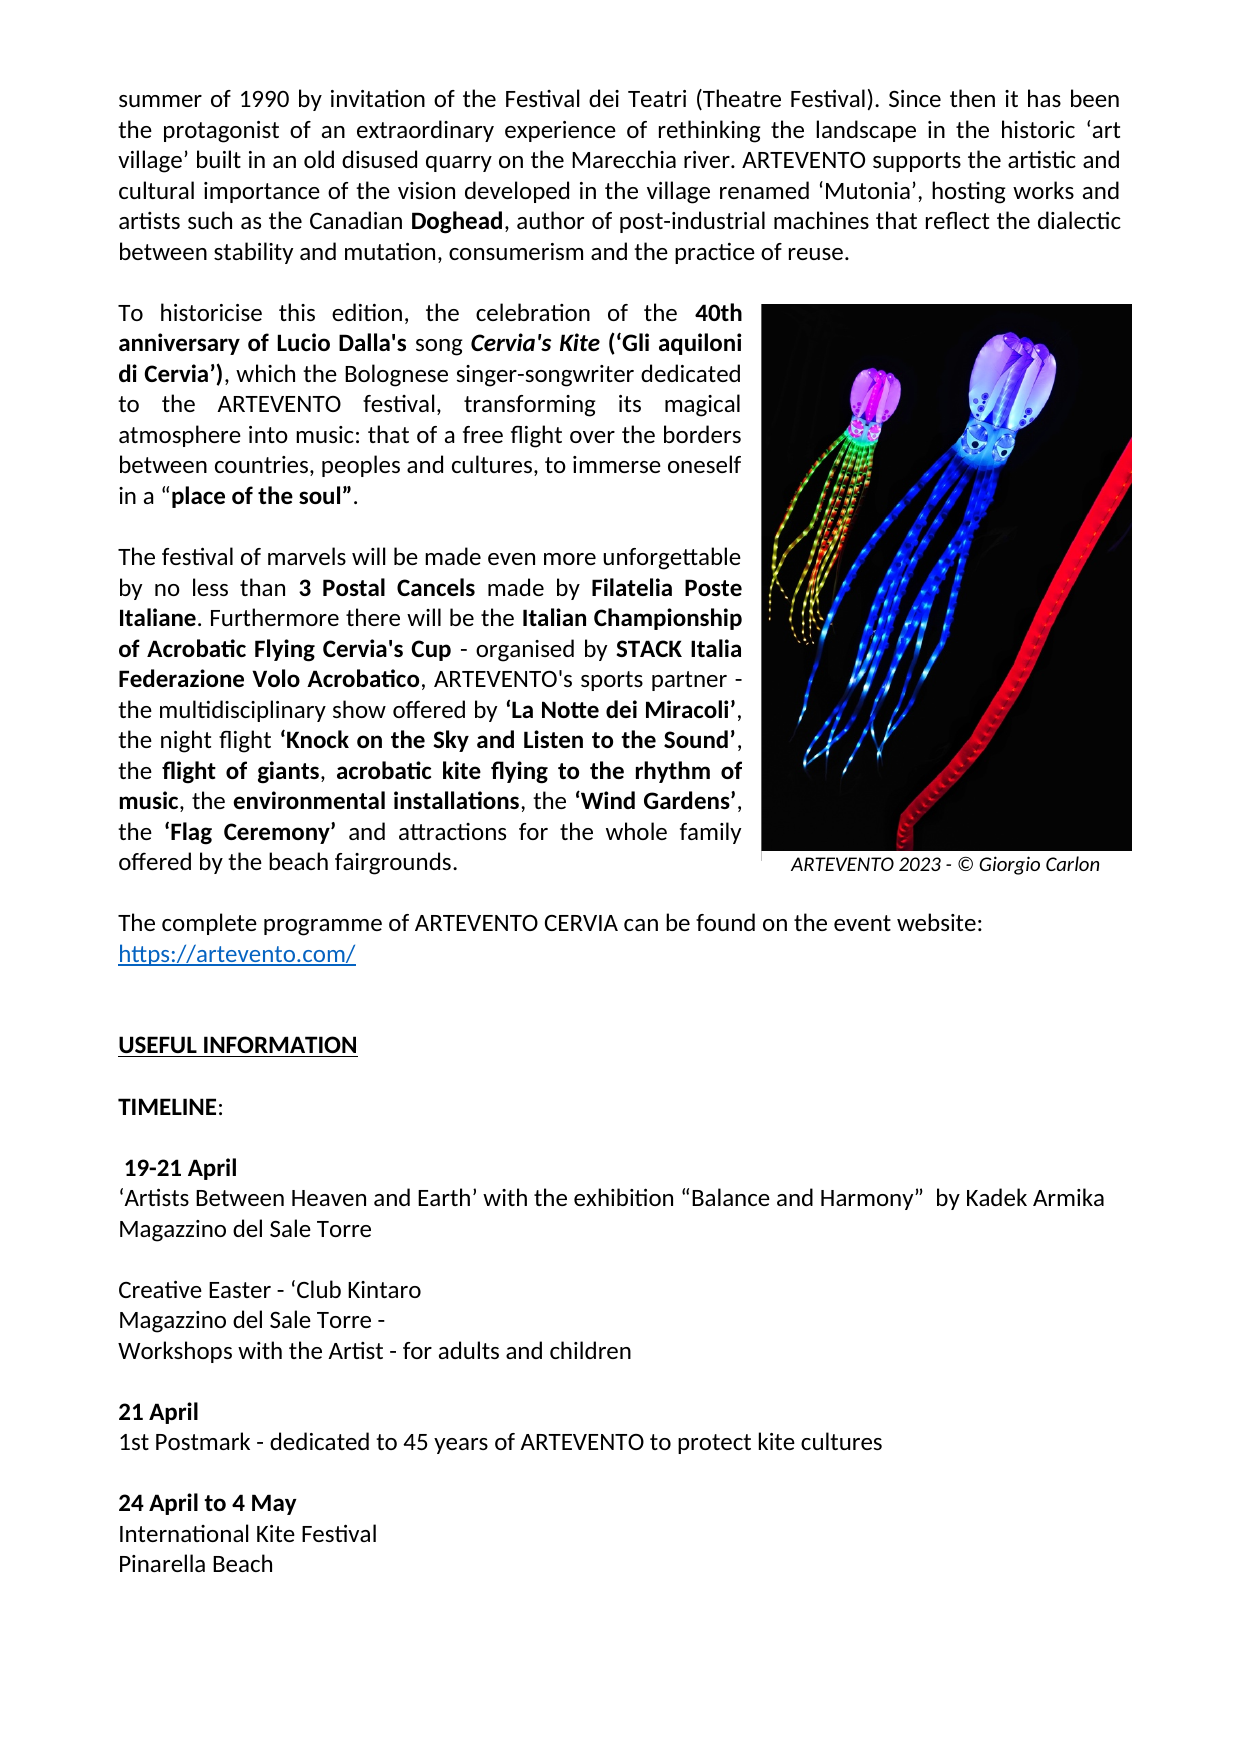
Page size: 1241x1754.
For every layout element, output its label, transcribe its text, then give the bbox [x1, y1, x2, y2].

picture [761, 304, 1132, 851]
text 24 April to 4 May [118, 1487, 1122, 1518]
text To historicise this edition, the celebration of the 40th anniversary of Lucio Dalla's song Cervia's Kite (‘Gli aquiloni di Cervia’), which the Bolognese singer-songwriter dedicated to the ARTEVENTO festival, transforming its magical atmosphere into music: that of a free flight over the borders between countries, peoples and cultures, to immerse oneself in a “place of the soul”. [118, 297, 1122, 511]
text The festival of marvels will be made even more unforgettable by no less than 3 Postal Cancels made by Filatelia Poste Italiane. Furthermore there will be the Italian Championship of Acrobatic Flying Cervia's Cup - organised by STACK Italia Federazione Volo Acrobatico, ARTEVENTO's sports partner - the multidisciplinary show offered by ‘La Notte dei Miracoli’, the night flight ‘Knock on the Sky and Listen to the Sound’, the flight of giants, acrobatic kite flying to the rhythm of music, the environmental installations, the ‘Wind Gardens’, the ‘Flag Ceremony’ and attractions for the whole family offered by the beach fairgrounds. [118, 541, 761, 877]
text 19-21 April [118, 1152, 1122, 1182]
text Pinarella Beach [118, 1548, 1122, 1579]
text International Kite Festival [118, 1518, 1122, 1548]
text Workshops with the Artist - for adults and children [118, 1335, 1122, 1365]
text Magazzino del Sale Torre - [118, 1304, 1122, 1335]
text The complete programme of ARTEVENTO CERVIA can be found on the event website: https://artevento.com/ [118, 907, 1122, 968]
text USEFUL INFORMATION [118, 1029, 1122, 1060]
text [118, 83, 1122, 267]
text TIMELINE: [118, 1091, 1122, 1121]
text 21 April [118, 1396, 1122, 1426]
text Magazzino del Sale Torre [118, 1213, 1122, 1243]
text Creative Easter - ‘Club Kintaro [118, 1274, 1122, 1304]
text 1st Postmark - dedicated to 45 years of ARTEVENTO to protect kite cultures [118, 1426, 1122, 1457]
text ‘Artists Between Heaven and Earth’ with the exhibition “Balance and Harmony” by Kadek Armika [118, 1182, 1122, 1213]
